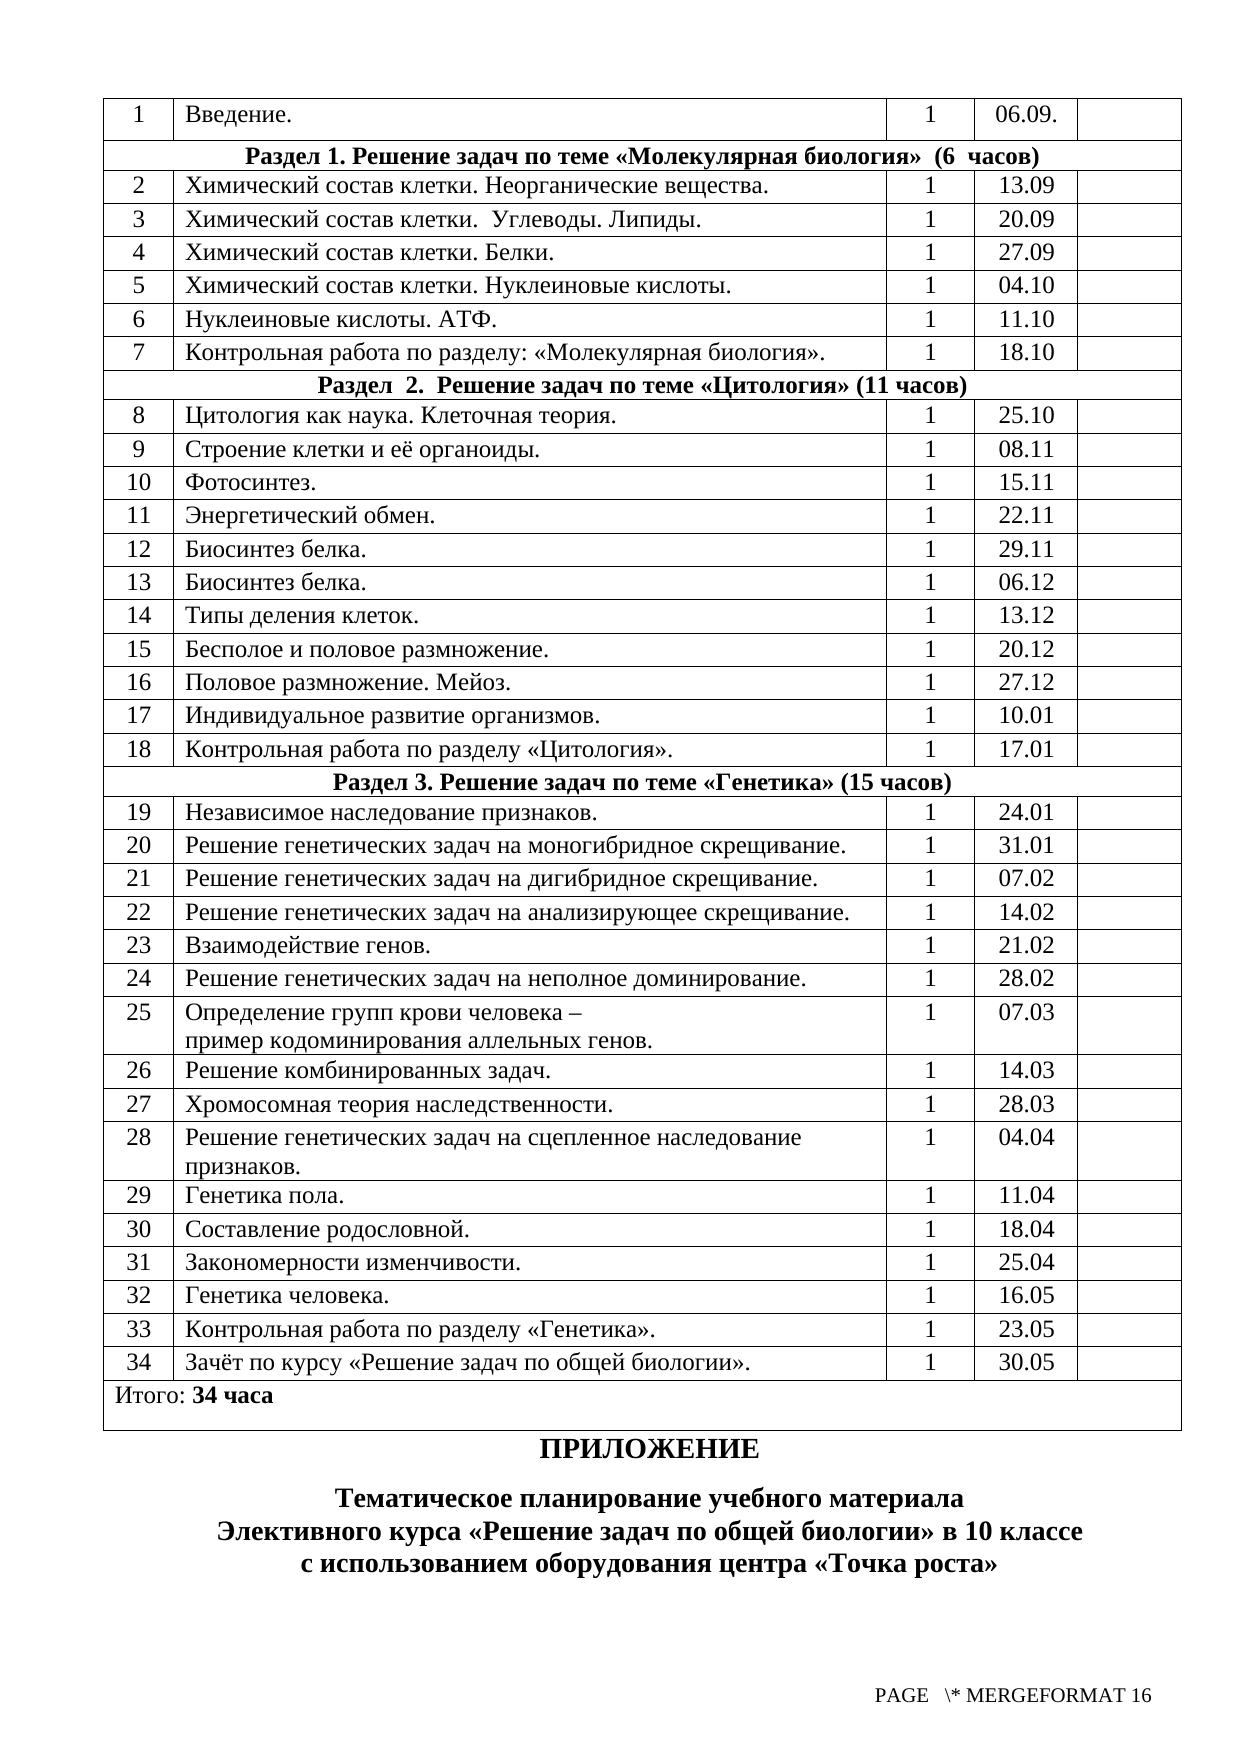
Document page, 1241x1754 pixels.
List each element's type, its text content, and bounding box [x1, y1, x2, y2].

table_cell 1 [887, 897, 974, 929]
table_cell 2 [104, 171, 173, 203]
table_cell 1 [887, 1089, 974, 1121]
table_cell Цитология как наука. Клеточная теория. [174, 400, 886, 433]
table_cell 25.04 [975, 1247, 1077, 1279]
table_cell Химический состав клетки. Углеводы. Липиды. [174, 204, 886, 236]
table_cell 27.09 [975, 237, 1077, 269]
table_cell [1078, 304, 1181, 336]
table_cell 16.05 [975, 1281, 1077, 1313]
table_cell Контрольная работа по разделу «Цитология». [174, 734, 886, 766]
table_cell Введение. [174, 99, 886, 140]
table_cell 15 [104, 634, 173, 666]
table_cell 26 [104, 1055, 173, 1088]
table_cell Строение клетки и её органоиды. [174, 434, 886, 466]
table_cell 18.04 [975, 1214, 1077, 1246]
table_cell Определение групп крови человека – пример кодоминирования аллельных генов. [174, 997, 886, 1054]
table_cell Фотосинтез. [174, 467, 886, 499]
table_cell Решение генетических задач на анализирующее скрещивание. [174, 897, 886, 929]
table_cell Половое размножение. Мейоз. [174, 667, 886, 699]
table_cell Решение генетических задач на неполное доминирование. [174, 964, 886, 996]
table_cell [1078, 400, 1181, 433]
table_cell 13.12 [975, 600, 1077, 633]
table_cell 23.05 [975, 1314, 1077, 1346]
table_cell [1078, 567, 1181, 599]
table_cell [1078, 237, 1181, 269]
table_cell 10.01 [975, 700, 1077, 733]
table_cell 11.04 [975, 1181, 1077, 1213]
table_cell 07.02 [975, 864, 1077, 896]
table_cell 1 [887, 734, 974, 766]
table_cell 27.12 [975, 667, 1077, 699]
table_cell 34 [104, 1347, 173, 1379]
table_cell Генетика пола. [174, 1181, 886, 1213]
table_cell Генетика человека. [174, 1281, 886, 1313]
table_cell Зачёт по курсу «Решение задач по общей биологии». [174, 1347, 886, 1379]
table_cell [1078, 171, 1181, 203]
table_cell Итого: 34 часа [104, 1381, 1181, 1430]
table_cell 1 [887, 1181, 974, 1213]
table_cell [1078, 1089, 1181, 1121]
table_cell [1078, 434, 1181, 466]
table_cell [1078, 600, 1181, 633]
table_cell 1 [887, 171, 974, 203]
table_cell Взаимодействие генов. [174, 930, 886, 962]
table_cell 11.10 [975, 304, 1077, 336]
table_cell [1078, 1314, 1181, 1346]
table_cell 04.10 [975, 271, 1077, 303]
table_cell 1 [104, 99, 173, 140]
table_cell 1 [887, 1314, 974, 1346]
table_cell 28 [104, 1122, 173, 1179]
table_cell 1 [887, 204, 974, 236]
table_cell 1 [887, 797, 974, 829]
table_cell 15.11 [975, 467, 1077, 499]
table_cell 1 [887, 567, 974, 599]
table_cell 24.01 [975, 797, 1077, 829]
table_cell 17.01 [975, 734, 1077, 766]
table_cell 1 [887, 667, 974, 699]
table_cell 1 [887, 964, 974, 996]
table_cell 1 [887, 634, 974, 666]
table_cell Решение генетических задач на моногибридное скрещивание. [174, 830, 886, 862]
table_cell Контрольная работа по разделу: «Молекулярная биология». [174, 337, 886, 369]
table_cell 1 [887, 1347, 974, 1379]
table_cell 1 [887, 400, 974, 433]
table_cell 1 [887, 997, 974, 1054]
table_cell [1078, 997, 1181, 1054]
table_cell [1078, 1347, 1181, 1379]
table_cell [1078, 964, 1181, 996]
table_cell 33 [104, 1314, 173, 1346]
table_cell 12 [104, 534, 173, 566]
table_cell 1 [887, 237, 974, 269]
table_cell [1078, 1281, 1181, 1313]
text Элективного курса «Решение задач по общей биологии» в 10 классе [148, 1514, 1152, 1546]
table_cell Контрольная работа по разделу «Генетика». [174, 1314, 886, 1346]
table_cell 11 [104, 500, 173, 533]
table_cell [1078, 467, 1181, 499]
table_cell 14 [104, 600, 173, 633]
table_cell 04.04 [975, 1122, 1077, 1179]
table_cell 13.09 [975, 171, 1077, 203]
table_cell 5 [104, 271, 173, 303]
table_cell [1078, 204, 1181, 236]
table_cell 22 [104, 897, 173, 929]
table_cell Независимое наследование признаков. [174, 797, 886, 829]
table_cell 30.05 [975, 1347, 1077, 1379]
table_cell 32 [104, 1281, 173, 1313]
table_cell [1078, 667, 1181, 699]
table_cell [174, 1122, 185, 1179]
table_cell Раздел 3. Решение задач по теме «Генетика» (15 часов) [104, 767, 1181, 796]
table_cell [1078, 1247, 1181, 1279]
table_cell 4 [104, 237, 173, 269]
table_cell 1 [887, 271, 974, 303]
table_cell 31 [104, 1247, 173, 1279]
table_cell 30 [104, 1214, 173, 1246]
table_cell Химический состав клетки. Белки. [174, 237, 886, 269]
table_cell Энергетический обмен. [174, 500, 886, 533]
text с использованием оборудования центра «Точка роста» [148, 1546, 1152, 1579]
table_cell [1078, 700, 1181, 733]
table_cell 20.12 [975, 634, 1077, 666]
table_cell 06.09. [975, 99, 1077, 140]
table_cell 14.03 [975, 1055, 1077, 1088]
table_cell 1 [887, 1247, 974, 1279]
table_cell 1 [887, 830, 974, 862]
table_cell [1078, 897, 1181, 929]
table_cell Биосинтез белка. [174, 534, 886, 566]
table_cell Составление родословной. [174, 1214, 886, 1246]
table_cell 1 [887, 600, 974, 633]
table_cell 06.12 [975, 567, 1077, 599]
table_cell [1078, 634, 1181, 666]
table_cell [1078, 534, 1181, 566]
table_cell 9 [104, 434, 173, 466]
table_cell 1 [887, 99, 974, 140]
table_cell 3 [104, 204, 173, 236]
table_cell Химический состав клетки. Нуклеиновые кислоты. [174, 271, 886, 303]
table_cell 07.03 [975, 997, 1077, 1054]
table_cell 29 [104, 1181, 173, 1213]
table_cell Раздел 2. Решение задач по теме «Цитология» (11 часов) [104, 371, 1181, 399]
table_cell Решение генетических задач на дигибридное скрещивание. [174, 864, 886, 896]
table_cell [1078, 337, 1181, 369]
table_cell 1 [887, 500, 974, 533]
table_cell Решение комбинированных задач. [174, 1055, 886, 1088]
table_cell 1 [887, 434, 974, 466]
table_cell 21.02 [975, 930, 1077, 962]
table_cell [1078, 734, 1181, 766]
table_cell 20.09 [975, 204, 1077, 236]
table_cell 08.11 [975, 434, 1077, 466]
table_cell 1 [887, 1055, 974, 1088]
table_cell 1 [887, 930, 974, 962]
table_cell 18 [104, 734, 173, 766]
table_cell 1 [887, 304, 974, 336]
table_cell Нуклеиновые кислоты. АТФ. [174, 304, 886, 336]
table_cell [1078, 99, 1181, 140]
table_cell 27 [104, 1089, 173, 1121]
table_cell [1078, 1055, 1181, 1088]
table_cell [1078, 797, 1181, 829]
text Тематическое планирование учебного материала [148, 1481, 1152, 1514]
table_cell 1 [887, 700, 974, 733]
table_cell 18.10 [975, 337, 1077, 369]
table_cell 7 [104, 337, 173, 369]
table_cell 1 [887, 1122, 974, 1179]
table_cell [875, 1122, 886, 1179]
table_cell Раздел 1. Решение задач по теме «Молекулярная биология» (6 часов) [104, 141, 1181, 169]
table_cell Типы деления клеток. [174, 600, 886, 633]
table_cell Бесполое и половое размножение. [174, 634, 886, 666]
table_cell [1078, 864, 1181, 896]
table_cell Хромосомная теория наследственности. [174, 1089, 886, 1121]
table_cell [1078, 830, 1181, 862]
table_cell [1078, 1214, 1181, 1246]
table_cell [1078, 1181, 1181, 1213]
table_cell Индивидуальное развитие организмов. [174, 700, 886, 733]
table_cell 21 [104, 864, 173, 896]
table_cell [1078, 1122, 1181, 1179]
table_cell 14.02 [975, 897, 1077, 929]
table_cell [1078, 500, 1181, 533]
table_cell 19 [104, 797, 173, 829]
table_cell 1 [887, 337, 974, 369]
table_cell 1 [887, 1214, 974, 1246]
table_cell 28.03 [975, 1089, 1077, 1121]
table_cell 29.11 [975, 534, 1077, 566]
table_cell [1078, 930, 1181, 962]
table_cell [1078, 271, 1181, 303]
table_cell 23 [104, 930, 173, 962]
table_cell Химический состав клетки. Неорганические вещества. [174, 171, 886, 203]
table_cell 10 [104, 467, 173, 499]
table_cell 16 [104, 667, 173, 699]
table_cell 28.02 [975, 964, 1077, 996]
table_cell 1 [887, 534, 974, 566]
table_cell Закономерности изменчивости. [174, 1247, 886, 1279]
table_cell 22.11 [975, 500, 1077, 533]
table_cell 8 [104, 400, 173, 433]
table_cell 25 [104, 997, 173, 1054]
table_cell 20 [104, 830, 173, 862]
table_cell 1 [887, 864, 974, 896]
table_cell 6 [104, 304, 173, 336]
table_cell 17 [104, 700, 173, 733]
table_cell 31.01 [975, 830, 1077, 862]
table_cell Биосинтез белка. [174, 567, 886, 599]
table_cell 1 [887, 1281, 974, 1313]
text ПРИЛОЖЕНИЕ [148, 1431, 1152, 1465]
table_cell 24 [104, 964, 173, 996]
table_cell 1 [887, 467, 974, 499]
table_cell 25.10 [975, 400, 1077, 433]
table_cell 13 [104, 567, 173, 599]
